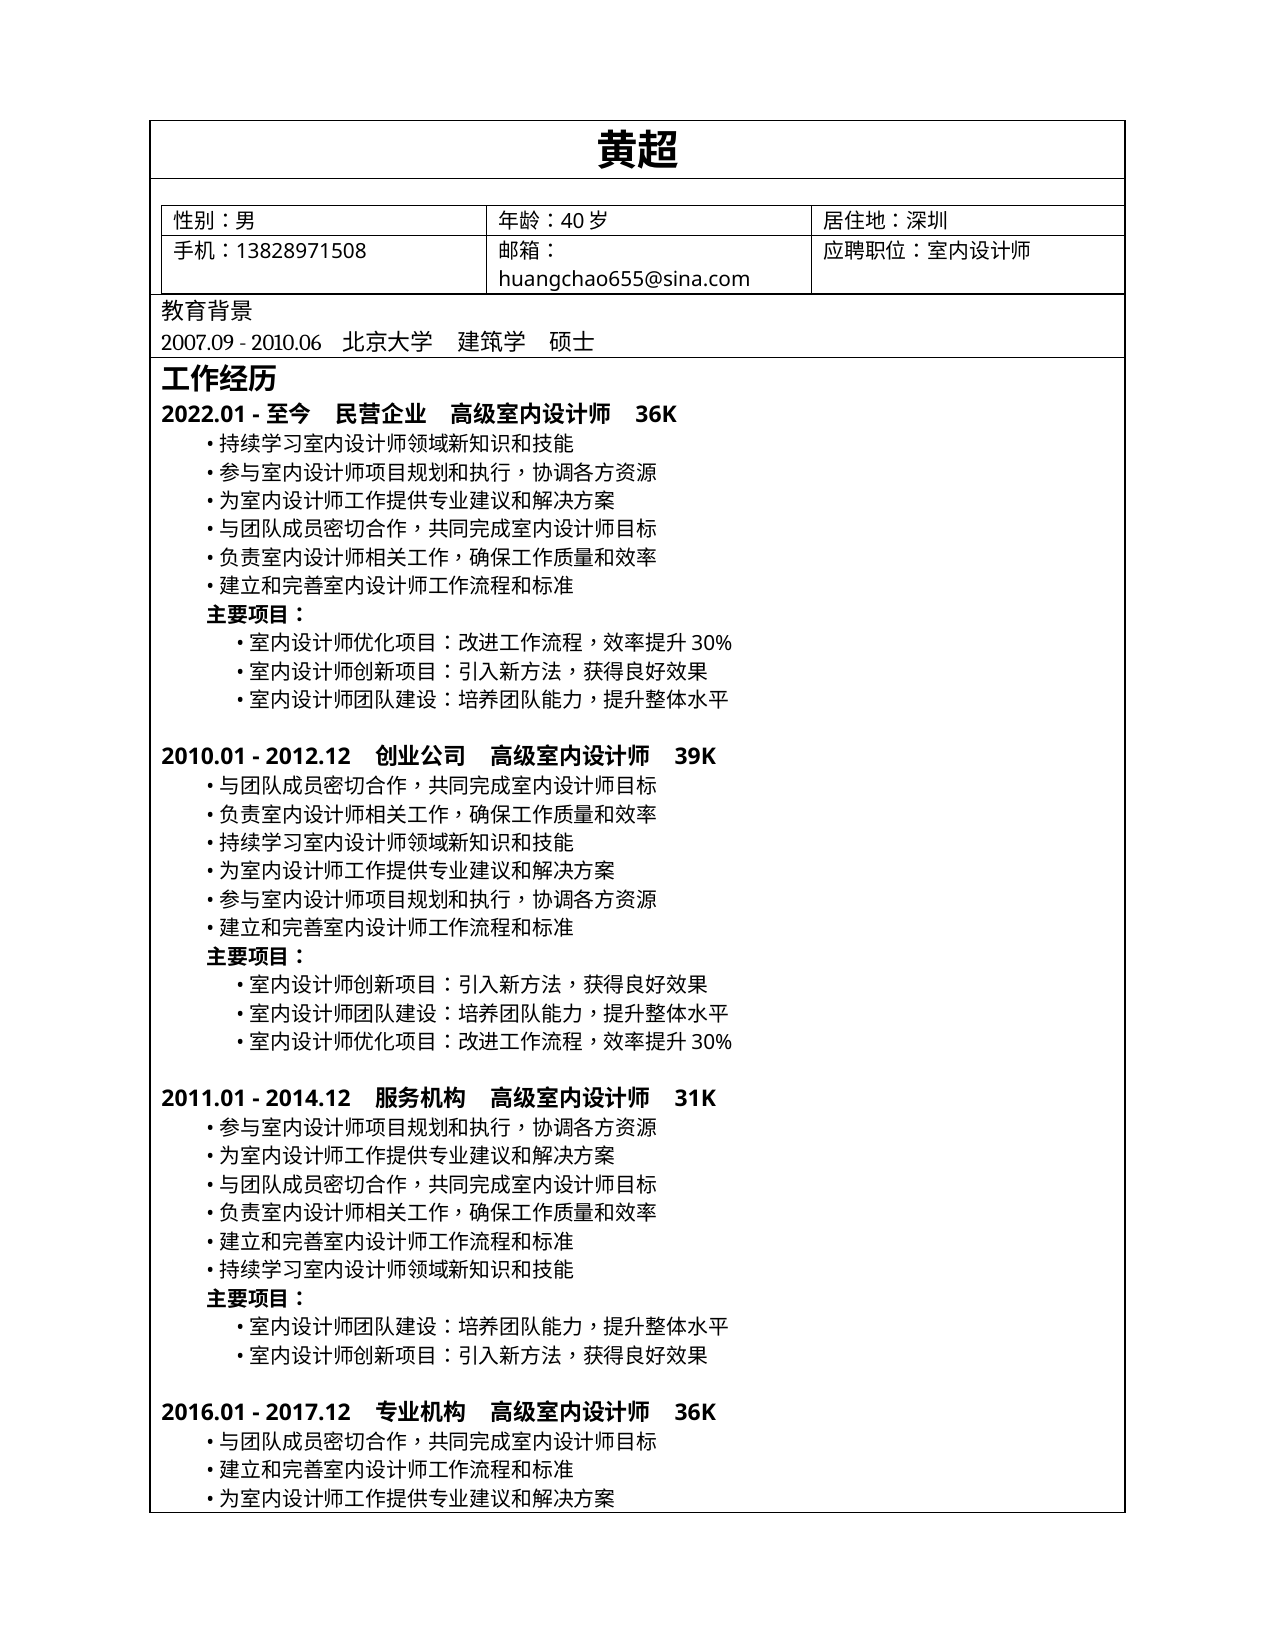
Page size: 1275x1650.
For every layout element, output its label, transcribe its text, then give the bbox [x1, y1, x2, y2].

table_cell [151, 179, 1124, 294]
table_cell 教育背景 2007.09 - 2010.06 北京大学 建筑学 硕士 [151, 295, 1124, 357]
table_header 黄超 [151, 121, 1124, 178]
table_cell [151, 358, 1124, 1512]
